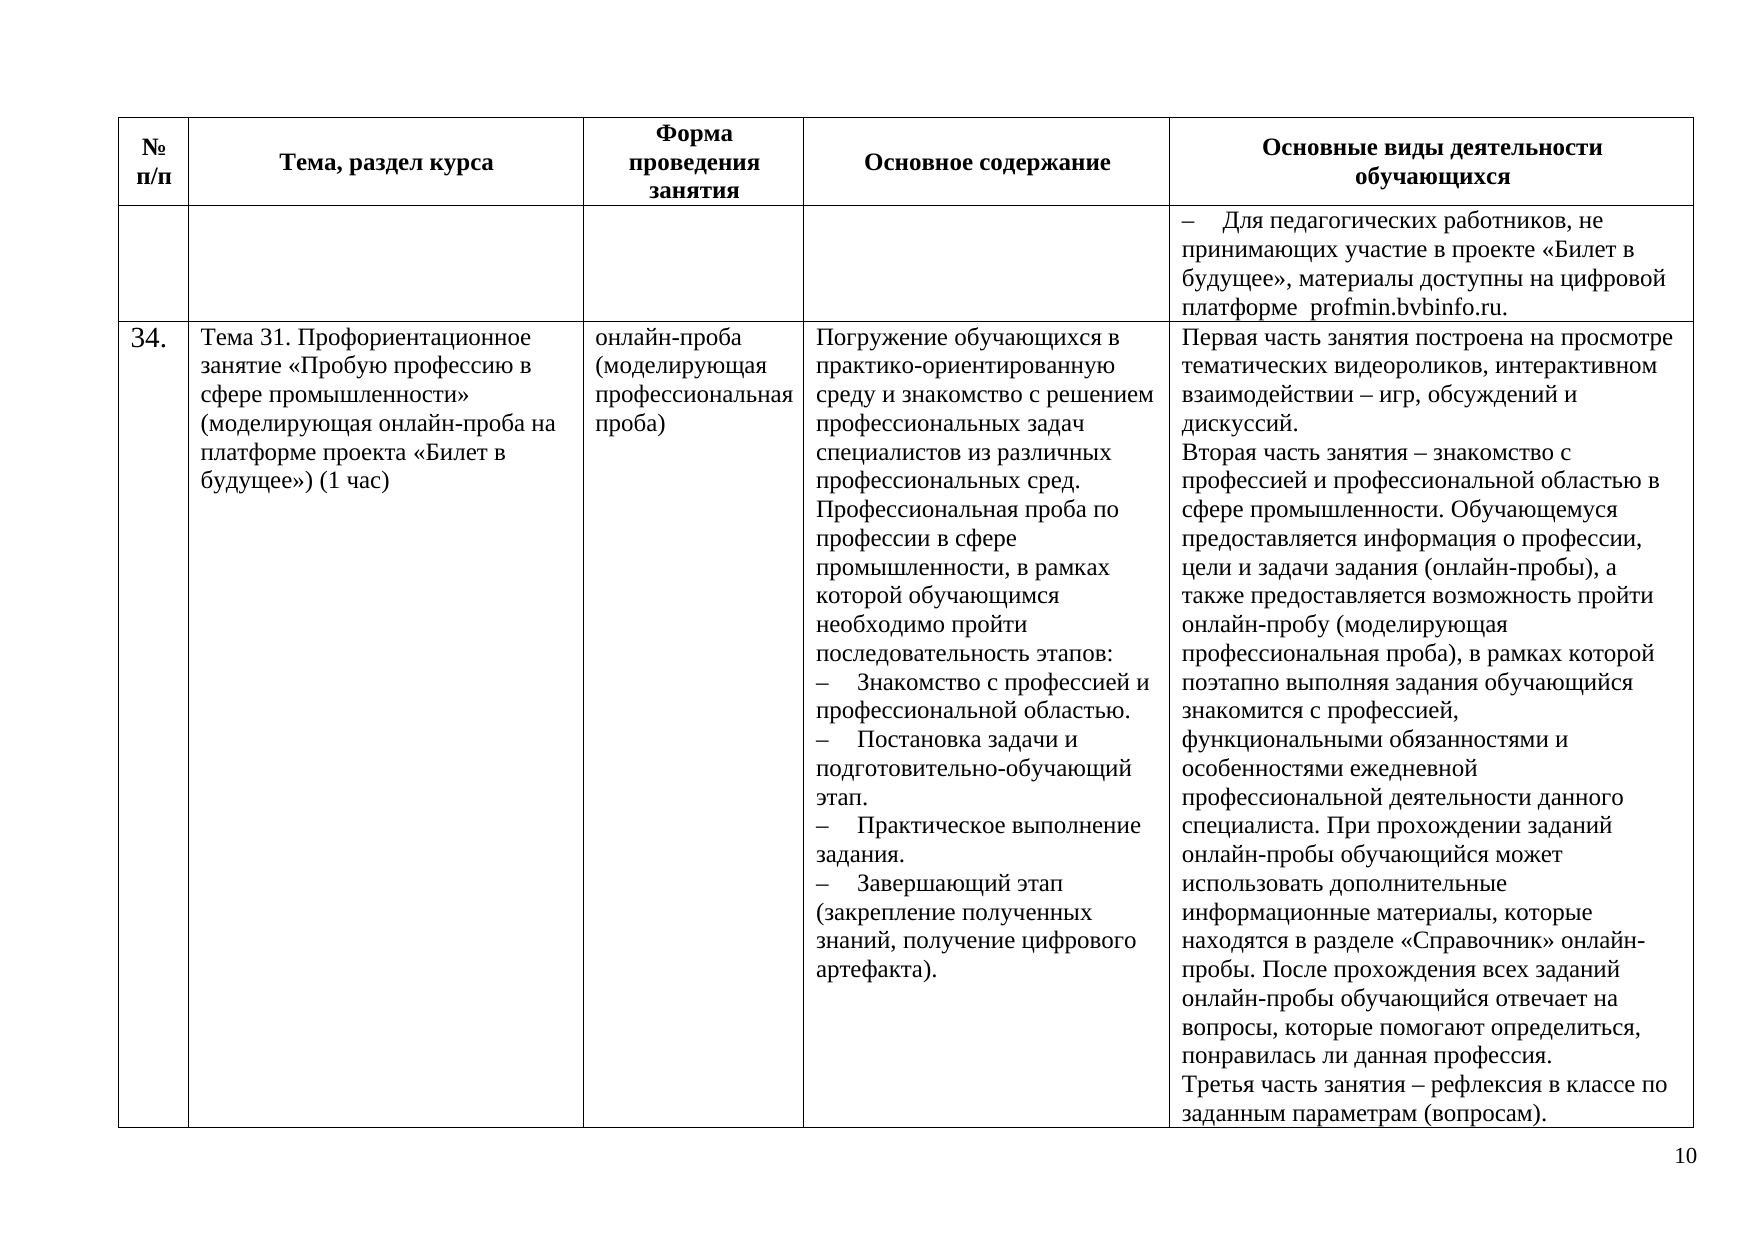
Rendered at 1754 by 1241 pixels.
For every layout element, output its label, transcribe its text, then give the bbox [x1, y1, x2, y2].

table_header Основные виды деятельности обучающихся [1170, 118, 1693, 204]
table_cell – Для педагогических работников, не принимающих участие в проекте «Билет в будущее», материалы доступны на цифровой платформе profmin.bvbinfo.ru. [1170, 206, 1693, 321]
table_cell 34. [119, 322, 188, 1127]
table_cell [804, 206, 1169, 321]
table_header Тема, раздел курса [189, 118, 583, 204]
table_cell [584, 206, 803, 321]
table_header Форма проведения занятия [584, 118, 803, 204]
table_cell Тема 31. Профориентационное занятие «Пробую профессию в сфере промышленности» (моделирующая онлайн-проба на платформе проекта «Билет в будущее») (1 час) [189, 322, 583, 1127]
table_header Основное содержание [804, 118, 1169, 204]
table_cell Первая часть занятия построена на просмотре тематических видеороликов, интерактивном взаимодействии – игр, обсуждений и дискуссий. Вторая часть занятия – знакомство с профессией и профессиональной областью в сфере промышленности. Обучающемуся предоставляется информация о профессии, цели и задачи задания (онлайн-пробы), а также предоставляется возможность пройти онлайн-пробу (моделирующая профессиональная проба), в рамках которой поэтапно выполняя задания обучающийся знакомится с профессией, функциональными обязанностями и особенностями ежедневной профессиональной деятельности данного специалиста. При прохождении заданий онлайн-пробы обучающийся может использовать дополнительные информационные материалы, которые находятся в разделе «Справочник» онлайн- пробы. После прохождения всех заданий онлайн-пробы обучающийся отвечает на вопросы, которые помогают определиться, понравилась ли данная профессия. Третья часть занятия – рефлексия в классе по заданным параметрам (вопросам). [1170, 322, 1693, 1127]
table_cell онлайн-проба (моделирующая профессиональная проба) [584, 322, 803, 1127]
table_cell Погружение обучающихся в практико-ориентированную среду и знакомство с решением профессиональных задач специалистов из различных профессиональных сред. Профессиональная проба по профессии в сфере промышленности, в рамках которой обучающимся необходимо пройти последовательность этапов: Знакомство с профессией и профессиональной областью. Постановка задачи и подготовительно-обучающий этап. Практическое выполнение задания. Завершающий этап (закрепление полученных знаний, получение цифрового артефакта). [804, 322, 1169, 1127]
table_header № п/п [119, 118, 188, 204]
table_cell [119, 206, 188, 321]
table_cell [189, 206, 583, 321]
